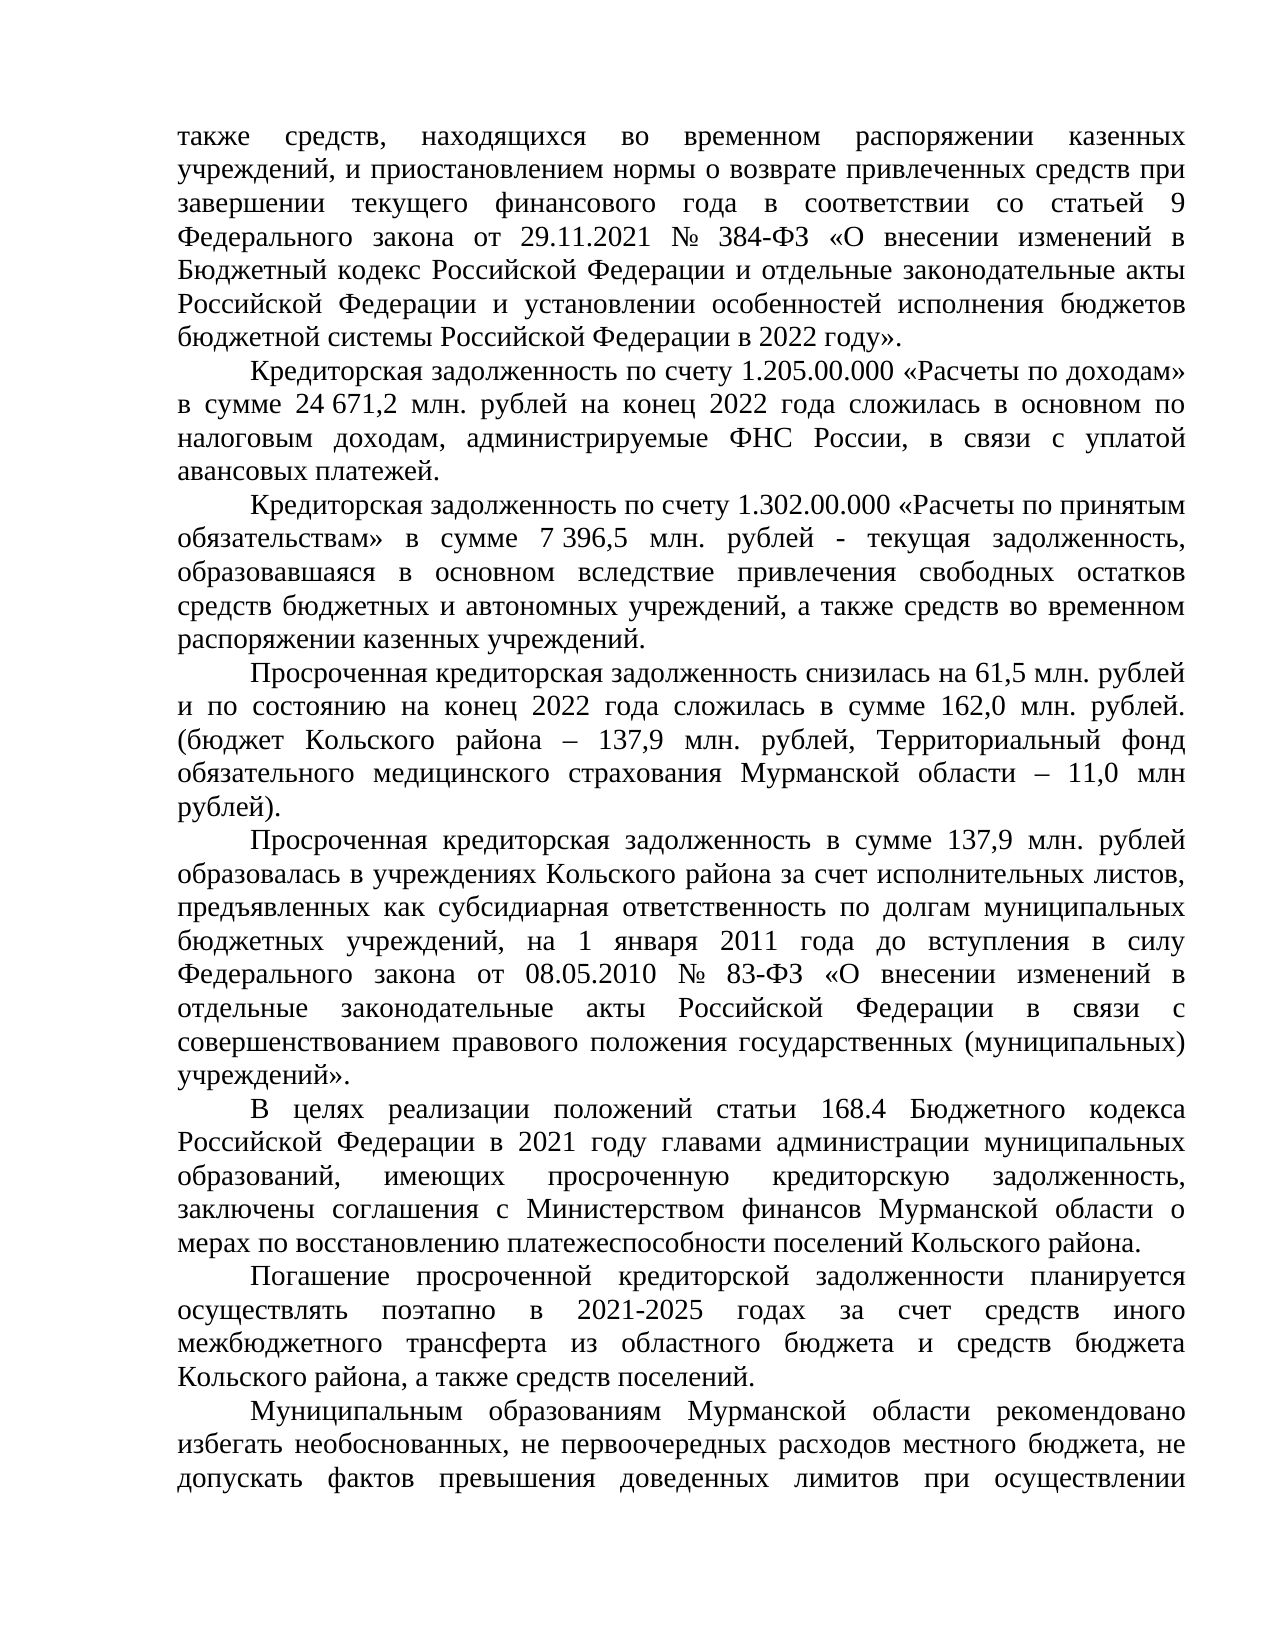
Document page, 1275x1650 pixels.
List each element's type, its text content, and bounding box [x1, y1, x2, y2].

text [177, 1393, 1186, 1493]
text Кредиторская задолженность по счету 1.302.00.000 «Расчеты по принятым обязательствам» в сумме 7 396,5 млн. рублей - текущая задолженность, образовавшаяся в основном вследствие привлечения свободных остатков средств бюджетных и автономных учреждений, а также средств во временном распоряжении казенных учреждений. [177, 487, 1186, 655]
text Погашение просроченной кредиторской задолженности планируется осуществлять поэтапно в 2021-2025 годах за счет средств иного межбюджетного трансферта из областного бюджета и средств бюджета Кольского района, а также средств поселений. [177, 1258, 1186, 1393]
text Просроченная кредиторская задолженность снизилась на 61,5 млн. рублей и по состоянию на конец 2022 года сложилась в сумме 162,0 млн. рублей. (бюджет Кольского района – 137,9 млн. рублей, Территориальный фонд обязательного медицинского страхования Мурманской области – 11,0 млн рублей). [177, 655, 1186, 822]
text В целях реализации положений статьи 168.4 Бюджетного кодекса Российской Федерации в 2021 году главами администрации муниципальных образований, имеющих просроченную кредиторскую задолженность, заключены соглашения с Министерством финансов Мурманской области о мерах по восстановлению платежеспособности поселений Кольского района. [177, 1091, 1186, 1258]
text Просроченная кредиторская задолженность в сумме 137,9 млн. рублей образовалась в учреждениях Кольского района за счет исполнительных листов, предъявленных как субсидиарная ответственность по долгам муниципальных бюджетных учреждений, на 1 января 2011 года до вступления в силу Федерального закона от 08.05.2010 № 83-ФЗ «О внесении изменений в отдельные законодательные акты Российской Федерации в связи с совершенствованием правового положения государственных (муниципальных) учреждений». [177, 822, 1186, 1091]
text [177, 118, 1186, 353]
text Кредиторская задолженность по счету 1.205.00.000 «Расчеты по доходам» в сумме 24 671,2 млн. рублей на конец 2022 года сложилась в основном по налоговым доходам, администрируемые ФНС России, в связи с уплатой авансовых платежей. [177, 353, 1186, 487]
